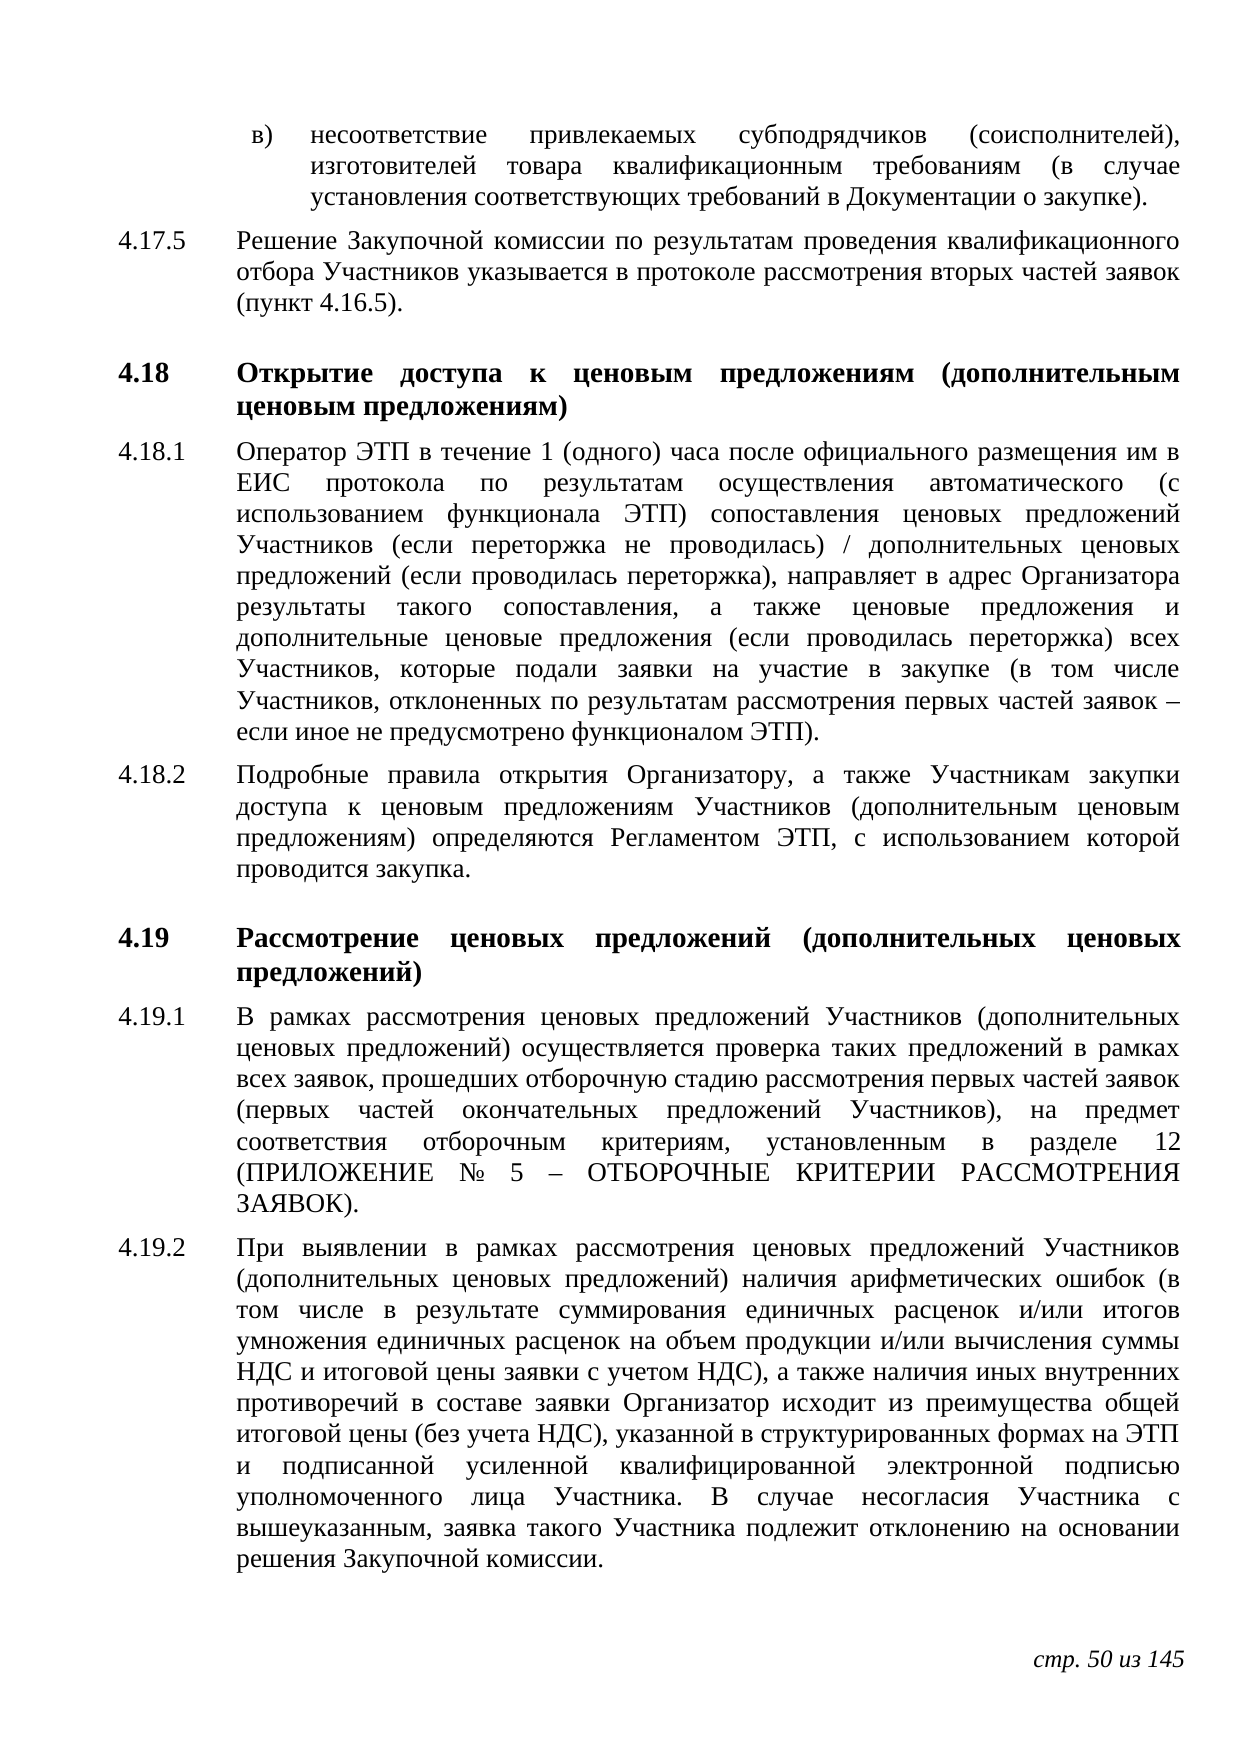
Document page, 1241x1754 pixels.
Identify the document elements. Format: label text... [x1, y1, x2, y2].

text Решение Закупочной комиссии по результатам проведения квалификационного отбора Участников указывается в протоколе рассмотрения вторых частей заявок (пункт 4.16.5). [118, 224, 1181, 317]
subtitle Открытие доступа к ценовым предложениям (дополнительным ценовым предложениям) [118, 355, 1181, 422]
text В рамках рассмотрения ценовых предложений Участников (дополнительных ценовых предложений) осуществляется проверка таких предложений в рамках всех заявок, прошедших отборочную стадию рассмотрения первых частей заявок (первых частей окончательных предложений Участников), на предмет соответствия отборочным критериям, установленным в разделе 12 (ПРИЛОЖЕНИЕ № 5 – ОТБОРОЧНЫЕ КРИТЕРИИ РАССМОТРЕНИЯ ЗАЯВОК). [118, 1000, 1181, 1218]
text Оператор ЭТП в течение 1 (одного) часа после официального размещения им в ЕИС протокола по результатам осуществления автоматического (с использованием функционала ЭТП) сопоставления ценовых предложений Участников (если переторжка не проводилась) / дополнительных ценовых предложений (если проводилась переторжка), направляет в адрес Организатора результаты такого сопоставления, а также ценовые предложения и дополнительные ценовые предложения (если проводилась переторжка) всех Участников, которые подали заявки на участие в закупке (в том числе Участников, отклоненных по результатам рассмотрения первых частей заявок – если иное не предусмотрено функционалом ЭТП). [118, 434, 1181, 746]
subtitle Рассмотрение ценовых предложений (дополнительных ценовых предложений) [118, 921, 1181, 988]
text несоответствие привлекаемых субподрядчиков (соисполнителей), изготовителей товара квалификационным требованиям (в случае установления соответствующих требований в Документации о закупке). [251, 118, 1181, 212]
text Подробные правила открытия Организатору, а также Участникам закупки доступа к ценовым предложениям Участников (дополнительным ценовым предложениям) определяются Регламентом ЭТП, с использованием которой проводится закупка. [118, 758, 1181, 883]
text При выявлении в рамках рассмотрения ценовых предложений Участников (дополнительных ценовых предложений) наличия арифметических ошибок (в том числе в результате суммирования единичных расценок и/или итогов умножения единичных расценок на объем продукции и/или вычисления суммы НДС и итоговой цены заявки с учетом НДС), а также наличия иных внутренних противоречий в составе заявки Организатор исходит из преимущества общей итоговой цены (без учета НДС), указанной в структурированных формах на ЭТП и подписанной усиленной квалифицированной электронной подписью уполномоченного лица Участника. В случае несогласия Участника с вышеуказанным, заявка такого Участника подлежит отклонению на основании решения Закупочной комиссии. [118, 1231, 1181, 1573]
